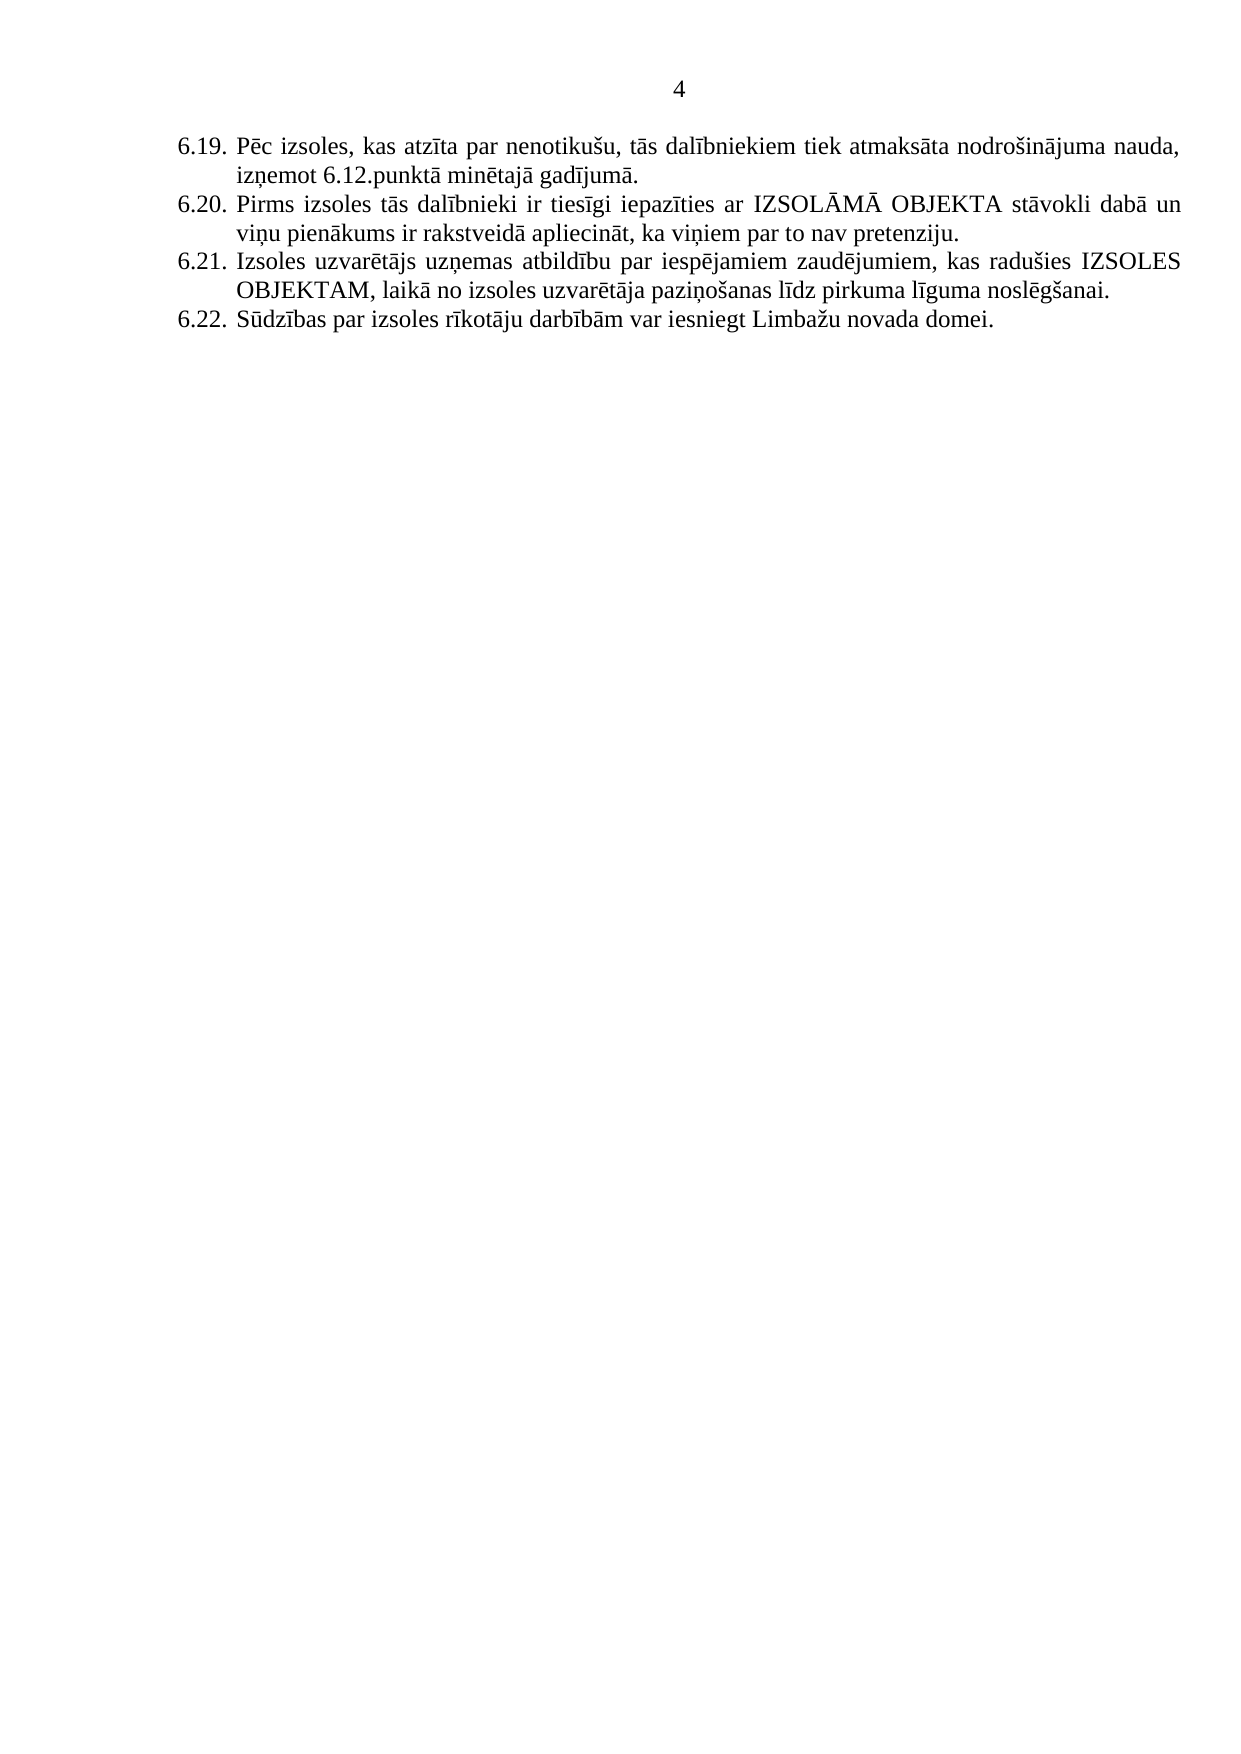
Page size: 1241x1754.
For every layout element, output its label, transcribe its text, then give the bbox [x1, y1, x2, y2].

list Pēc izsoles, kas atzīta par nenotikušu, tās dalībniekiem tiek atmaksāta nodrošinājuma nauda, izņemot 6.12.punktā minētajā gadījumā. [177, 131, 1181, 189]
list Pirms izsoles tās dalībnieki ir tiesīgi iepazīties ar izsolāmā objekta stāvokli dabā un viņu pienākums ir rakstveidā apliecināt, ka viņiem par to nav pretenziju. [177, 189, 1181, 246]
list Sūdzības par izsoles rīkotāju darbībām var iesniegt Limbažu novada domei. [177, 304, 1181, 333]
list Izsoles uzvarētājs uzņemas atbildību par iespējamiem zaudējumiem, kas radušies izsolES objektam, laikā no izsoles uzvarētāja paziņošanas līdz pirkuma līguma noslēgšanai. [177, 246, 1181, 304]
